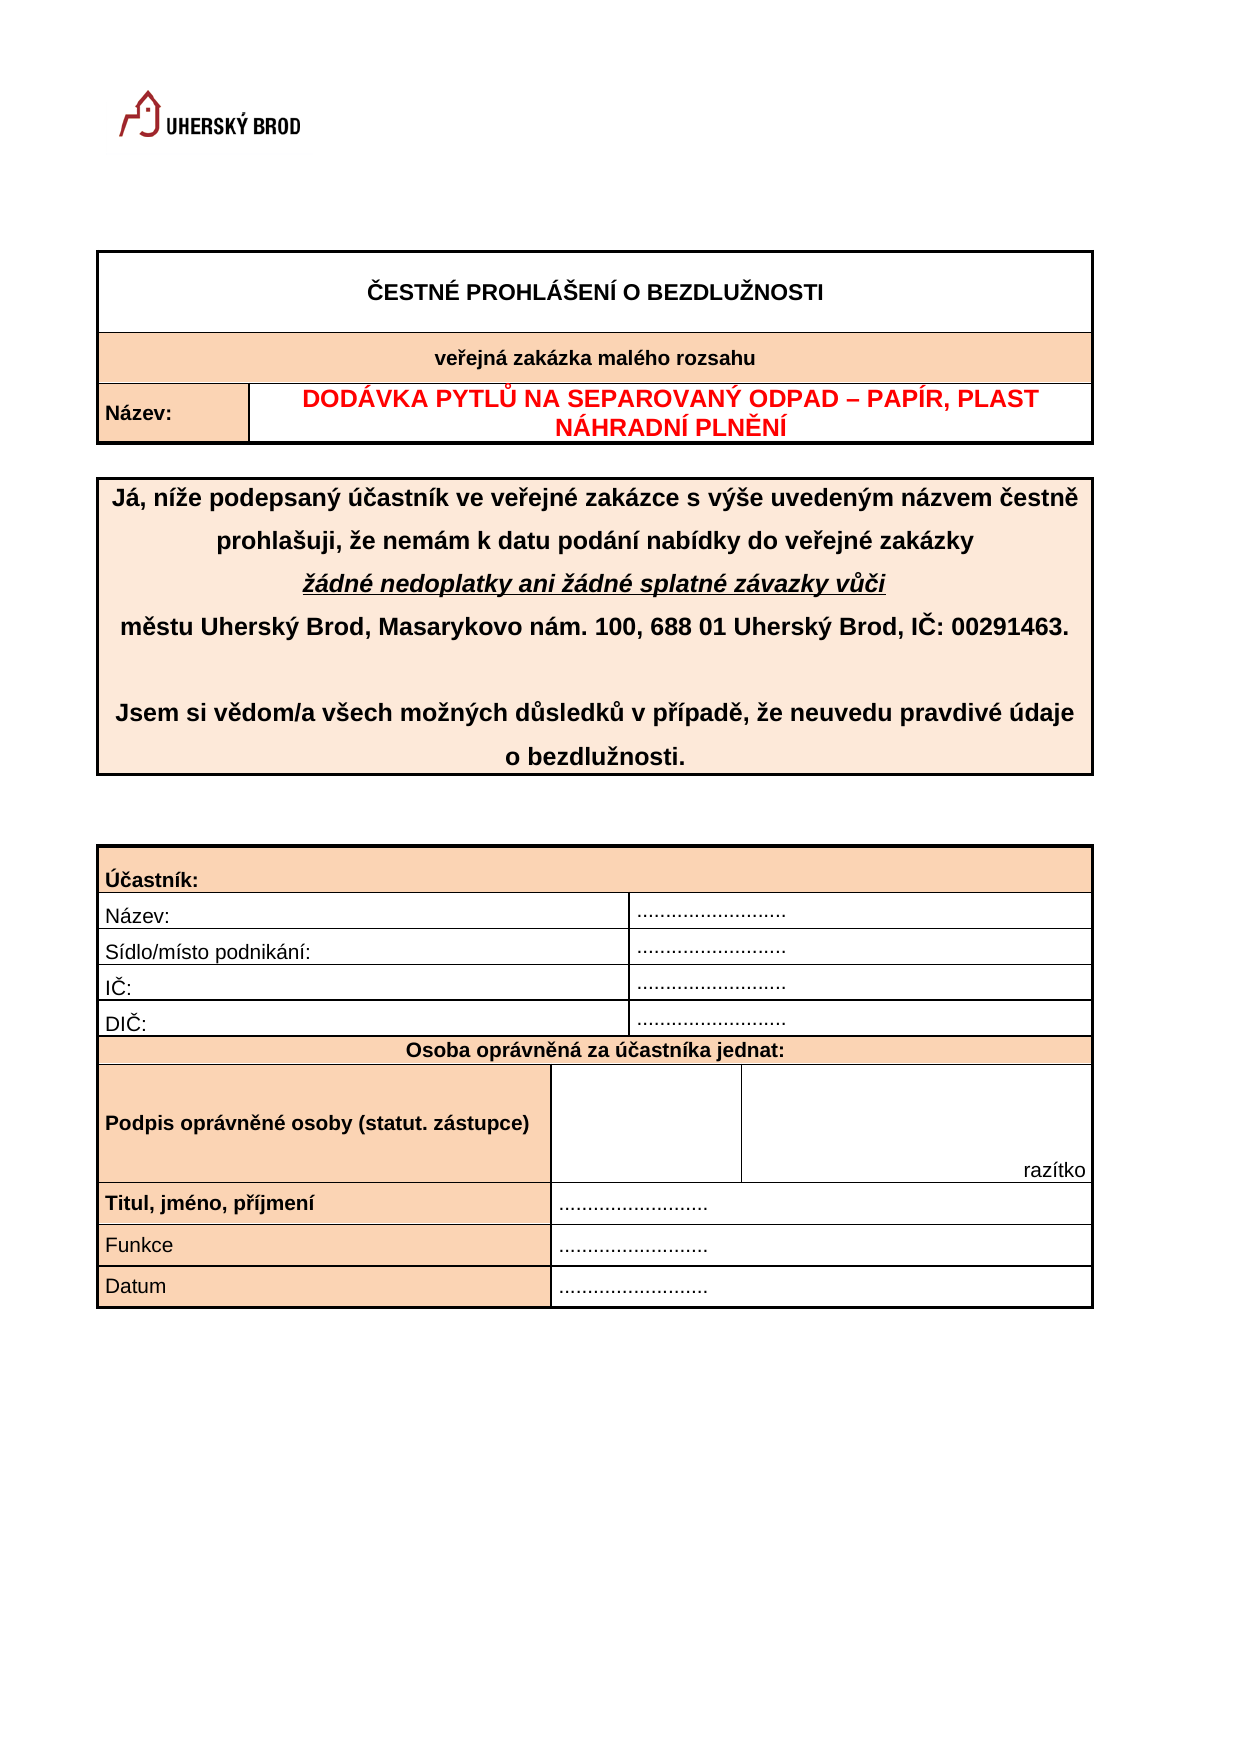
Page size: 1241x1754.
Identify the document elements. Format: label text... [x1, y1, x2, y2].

table_cell [552, 1065, 741, 1182]
table_cell .......................... [630, 965, 1091, 999]
table_cell Název: [99, 893, 628, 927]
table_cell .......................... [552, 1225, 1091, 1265]
table_header ČESTNÉ PROHLÁŠENÍ O BEZDLUŽNOSTI [99, 253, 1091, 332]
table_cell .......................... [630, 1001, 1091, 1035]
table_header Účastník: [99, 848, 1091, 892]
table_cell razítko [742, 1065, 1091, 1182]
table_cell Sídlo/místo podnikání: [99, 929, 628, 963]
table_cell .......................... [552, 1267, 1091, 1306]
table_cell IČ: [99, 965, 628, 999]
table_cell Osoba oprávněná za účastníka jednat: [99, 1037, 1091, 1063]
table_cell dodávka pytlů na separovaný odpad – papír, plast náhradní plnění [250, 384, 1091, 441]
table_header Já, níže podepsaný účastník ve veřejné zakázce s výše uvedeným názvem čestně prohlašuji, že nemám k datu podání nabídky do veřejné zakázky žádné nedoplatky ani žádné splatné závazky vůči městu Uherský Brod, Masarykovo nám. 100, 688 01 Uherský Brod, IČ: 00291463. Jsem si vědom/a všech možných důsledků v případě, že neuvedu pravdivé údaje o bezdlužnosti. [99, 480, 1091, 773]
table_cell Datum [99, 1267, 550, 1306]
table_cell Funkce [99, 1225, 550, 1265]
table_cell .......................... [630, 893, 1091, 927]
table_cell Název: [99, 384, 248, 441]
table_cell .......................... [630, 929, 1091, 963]
table_cell veřejná zakázka malého rozsahu [99, 333, 1091, 382]
table_cell Titul, jméno, příjmení [99, 1183, 550, 1223]
table_cell DIČ: [99, 1001, 628, 1035]
picture [106, 73, 313, 155]
table_cell .......................... [552, 1183, 1091, 1223]
table_cell Podpis oprávněné osoby (statut. zástupce) [99, 1065, 550, 1182]
